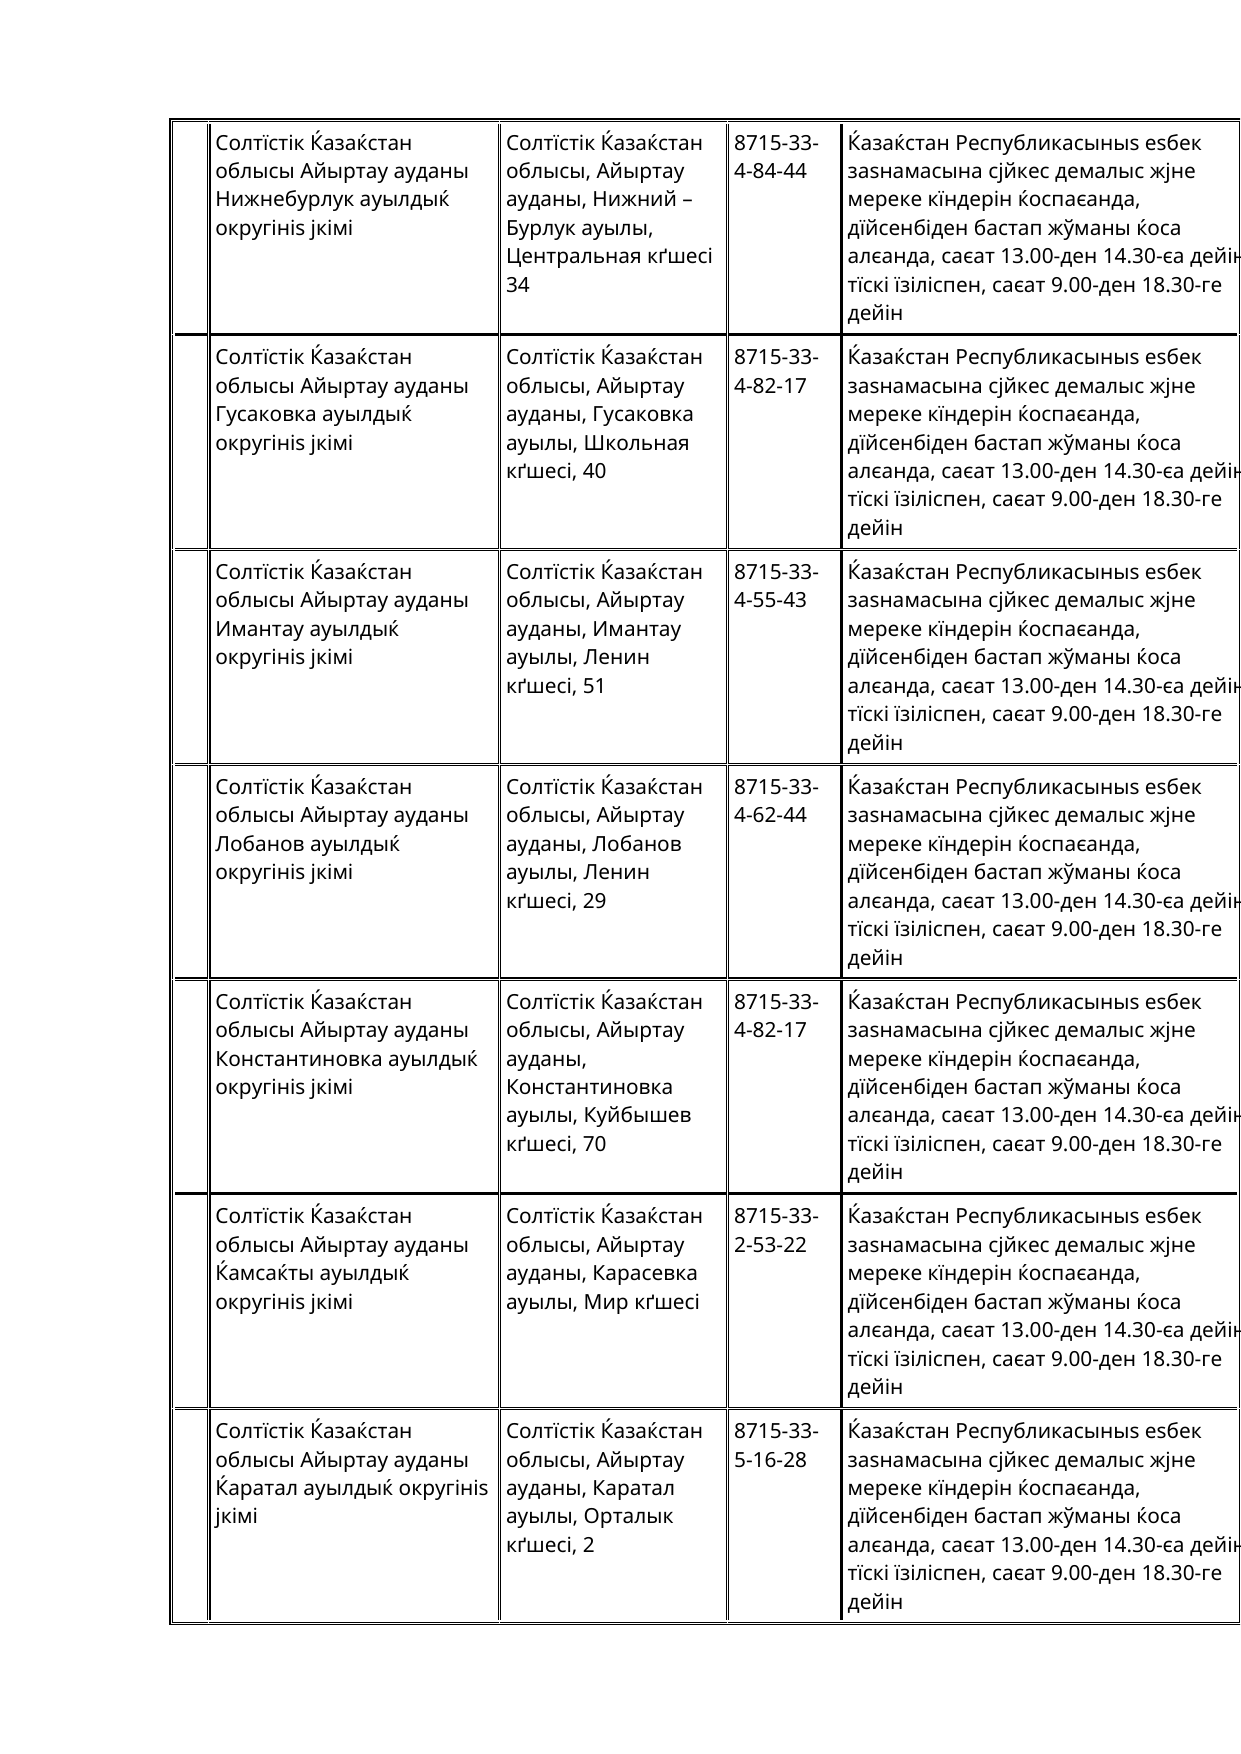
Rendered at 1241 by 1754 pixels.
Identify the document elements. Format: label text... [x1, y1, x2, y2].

table_cell Солтїстік Ќазаќстан облысы, Айыртау ауданы, Имантау ауылы, Ленин кґшесі, 51 [501, 551, 726, 762]
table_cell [841, 1407, 1240, 1622]
table_cell Солтїстік Ќазаќстан облысы Айыртау ауданы Нижнебурлук ауылдыќ округініѕ јкімі [209, 122, 499, 333]
table_cell [173, 763, 207, 977]
table_cell Солтїстік Ќазаќстан облысы Айыртау ауданы Лобанов ауылдыќ округініѕ јкімі [211, 766, 498, 977]
table_cell [173, 120, 209, 333]
table_cell Солтїстік Ќазаќстан облысы, Айыртау ауданы, Константиновка ауылы, Куйбышев кґшесі, 70 [501, 981, 726, 1192]
table_cell 8715-33-2-53-22 [729, 1195, 840, 1407]
table_cell Солтїстік Ќазаќстан облысы Айыртау ауданы Константиновка ауылдыќ округініѕ јкімі [211, 981, 498, 1192]
table_cell [171, 333, 207, 548]
table_cell 8715-33-4-84-44 [728, 122, 841, 333]
table_cell Солтїстік Ќазаќстан облысы, Айыртау ауданы, Карасевка ауылы, Мир кґшесі [501, 1195, 726, 1407]
table_cell [173, 1192, 207, 1407]
table_cell Солтїстік Ќазаќстан облысы, Айыртау ауданы, Нижний –Бурлук ауылы, Центральная кґшесі 34 [500, 122, 728, 333]
table_cell 8715-33-4-55-43 [729, 551, 840, 762]
table_cell 8715-33-4-62-44 [729, 766, 840, 977]
table_cell 8715-33-4-82-17 [729, 981, 840, 1192]
table_cell 8715-33-4-82-17 [729, 336, 840, 548]
table_cell Солтїстік Ќазаќстан облысы Айыртау ауданы Ќамсаќты ауылдыќ округініѕ јкімі [211, 1195, 498, 1407]
table_cell [171, 548, 209, 762]
table_cell Солтїстік Ќазаќстан облысы Айыртау ауданы Имантау ауылдыќ округініѕ јкімі [211, 551, 498, 762]
table_cell Солтїстік Ќазаќстан облысы, Айыртау ауданы, Каратал ауылы, Орталык кґшесі, 2 [500, 1410, 728, 1622]
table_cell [841, 122, 1239, 333]
table_cell Солтїстік Ќазаќстан облысы, Айыртау ауданы, Лобанов ауылы, Ленин кґшесі, 29 [501, 766, 726, 977]
table_cell 8715-33-5-16-28 [728, 1410, 841, 1622]
table_cell Солтїстік Ќазаќстан облысы Айыртау ауданы Ќаратал ауылдыќ округініѕ јкімі [209, 1410, 499, 1622]
table_cell Солтїстік Ќазаќстан облысы, Айыртау ауданы, Гусаковка ауылы, Школьная кґшесі, 40 [501, 336, 726, 548]
table_cell [171, 1407, 209, 1622]
table_cell Солтїстік Ќазаќстан облысы Айыртау ауданы Гусаковка ауылдыќ округініѕ јкімі [211, 336, 498, 548]
table_cell [173, 977, 207, 1192]
